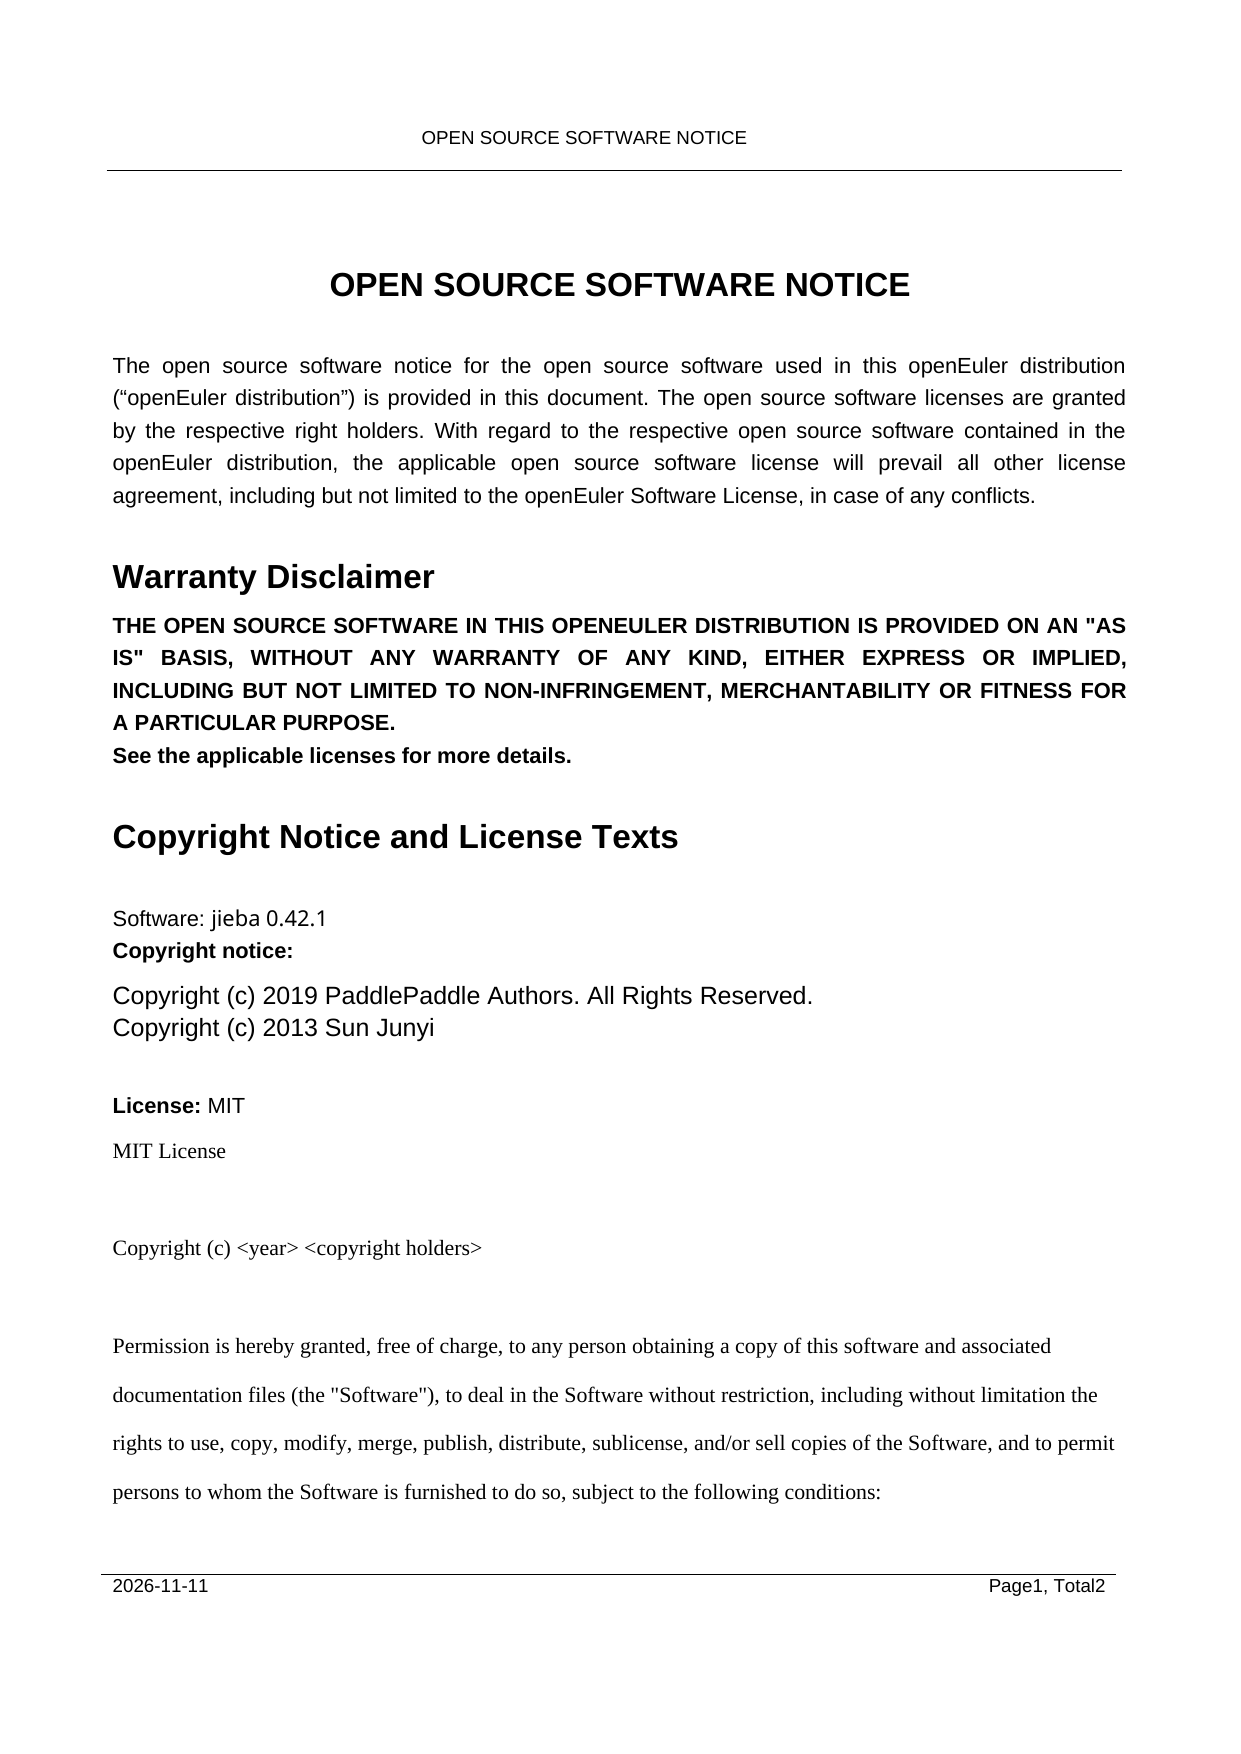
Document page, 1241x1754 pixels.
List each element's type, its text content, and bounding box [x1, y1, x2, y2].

text THE OPEN SOURCE SOFTWARE IN THIS OPENEULER DISTRIBUTION IS PROVIDED ON AN "AS IS" BASIS, WITHOUT ANY WARRANTY OF ANY KIND, EITHER EXPRESS OR IMPLIED, INCLUDING BUT NOT LIMITED TO NON-INFRINGEMENT, MERCHANTABILITY OR FITNESS FOR A PARTICULAR PURPOSE. See the applicable licenses for more details. [112, 609, 1128, 771]
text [112, 1134, 1128, 1508]
text The open source software notice for the open source software used in this openEuler distribution (“openEuler distribution”) is provided in this document. The open source software licenses are granted by the respective right holders. With regard to the respective open source software contained in the openEuler distribution, the applicable open source software license will prevail all other license agreement, including but not limited to the openEuler Software License, in case of any conflicts. [112, 349, 1128, 511]
text Warranty Disclaimer [112, 544, 1128, 609]
text Copyright notice: [112, 934, 1128, 966]
text OPEN SOURCE SOFTWARE NOTICE [112, 251, 1128, 316]
text License: MIT [112, 1089, 1128, 1122]
text Copyright Notice and License Texts [112, 804, 1128, 869]
text Copyright (c) 2013 Sun Junyi [112, 1012, 1128, 1044]
text Copyright (c) 2019 PaddlePaddle Authors. All Rights Reserved. [112, 979, 1128, 1012]
text Software: jieba 0.42.1 [112, 901, 1128, 934]
